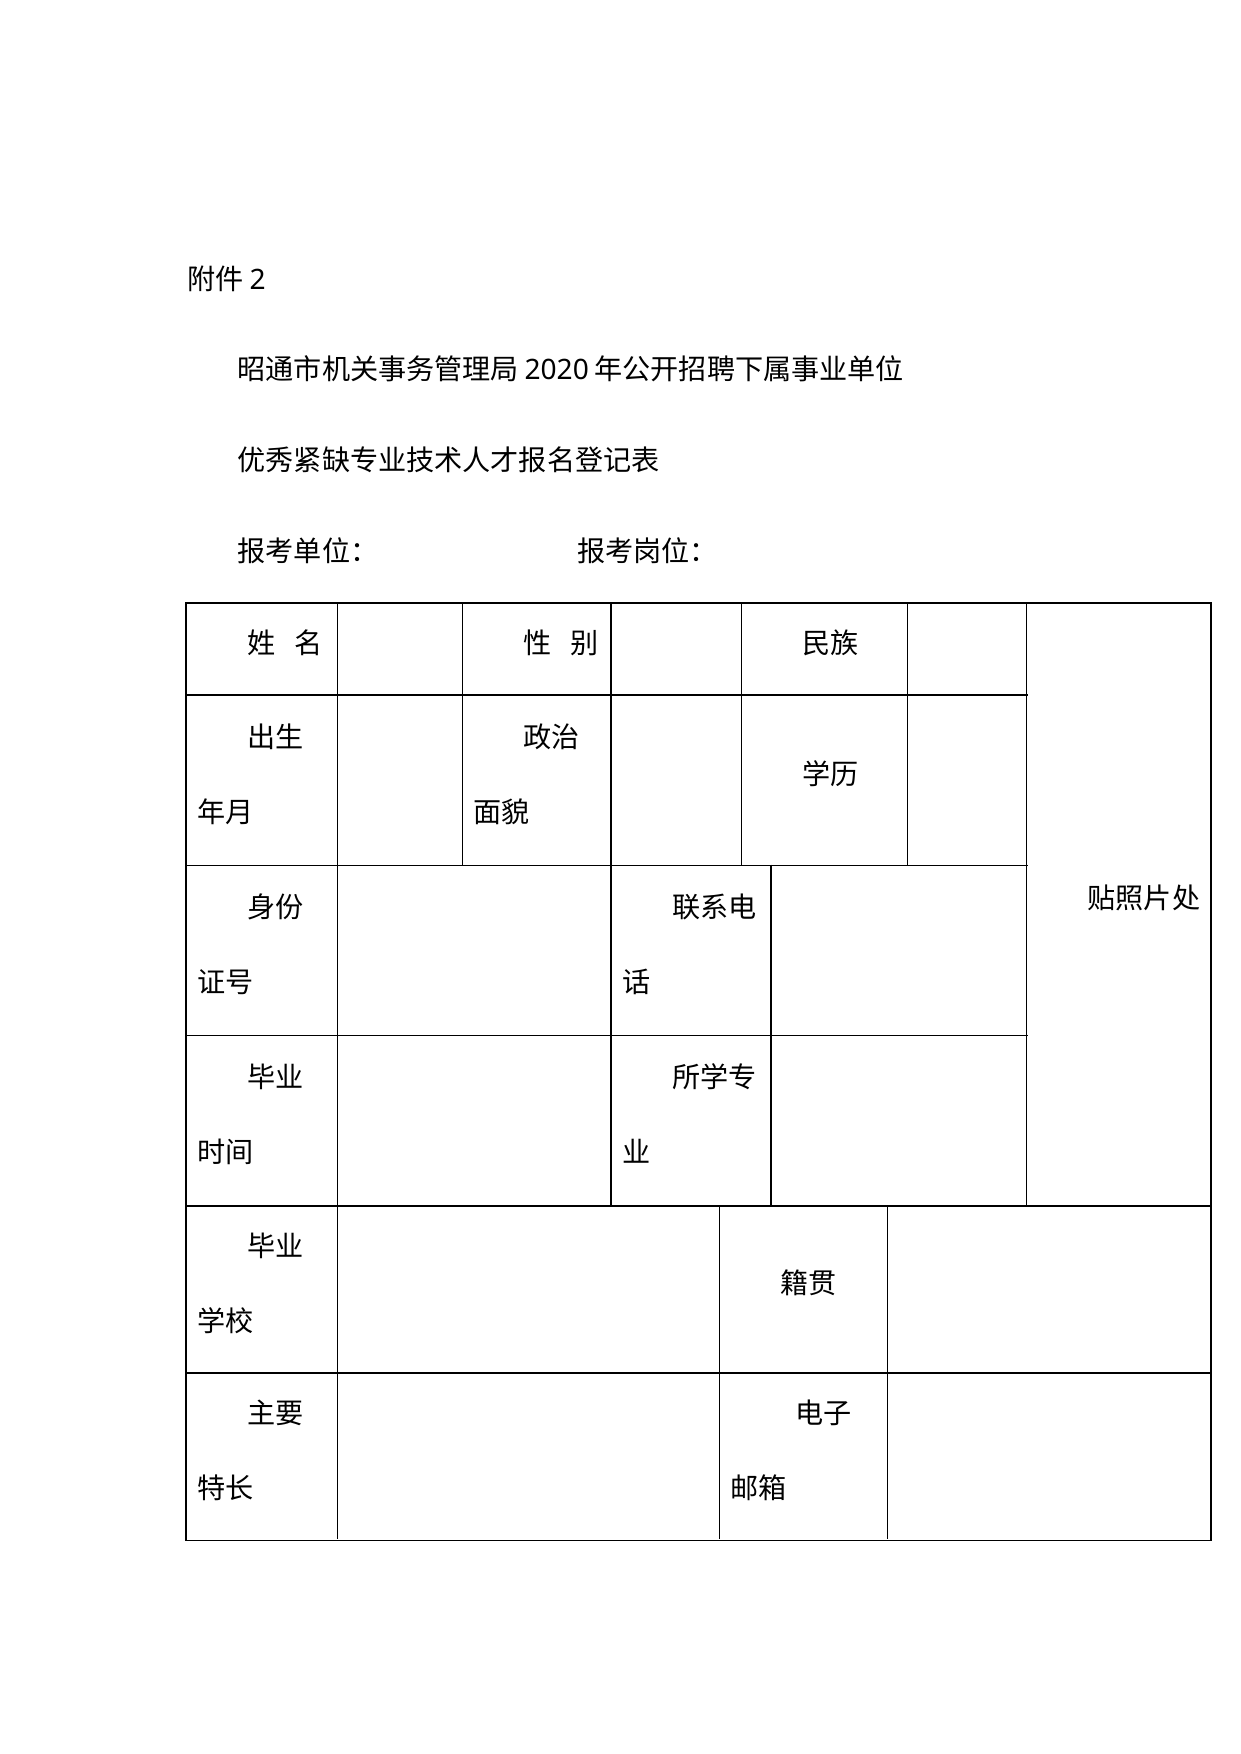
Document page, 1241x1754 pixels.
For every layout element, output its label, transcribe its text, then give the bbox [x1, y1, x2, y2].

table_cell 政治面貌 [463, 696, 610, 864]
text 优秀紧缺专业技术人才报名登记表 [187, 421, 1053, 496]
table_cell [772, 1036, 1026, 1205]
table_cell [612, 696, 741, 864]
table_header 贴照片处 [1027, 604, 1210, 1205]
table_cell [908, 696, 1026, 864]
table_cell 出生年月 [187, 696, 337, 864]
table_header [908, 604, 1026, 694]
table_header [612, 604, 741, 694]
table_cell 主要特长 [187, 1374, 337, 1539]
table_cell 籍贯 [720, 1207, 887, 1372]
table_cell [338, 1207, 719, 1372]
table_header 性 别 [463, 604, 610, 694]
table_cell [772, 866, 1026, 1035]
table_cell 电子邮箱 [720, 1374, 887, 1539]
table_header 民族 [742, 604, 907, 694]
table_cell [338, 696, 462, 864]
table_cell [888, 1207, 1210, 1372]
table_cell 身份证号 [187, 866, 337, 1035]
table_header [338, 604, 462, 694]
table_cell [338, 1036, 610, 1205]
table_cell 联系电话 [612, 866, 770, 1035]
table_cell 毕业时间 [187, 1036, 337, 1205]
table_header 姓 名 [187, 604, 337, 694]
text 昭通市机关事务管理局2020年公开招聘下属事业单位 [187, 330, 1053, 405]
table_cell [888, 1374, 1210, 1539]
text 报考单位： 报考岗位： [187, 511, 1053, 586]
text 附件2 [187, 164, 1053, 314]
table_cell 学历 [742, 696, 907, 864]
table_cell [338, 1374, 719, 1539]
table_cell 毕业学校 [187, 1207, 337, 1372]
table_cell [338, 866, 610, 1035]
table_cell 所学专业 [612, 1036, 770, 1205]
